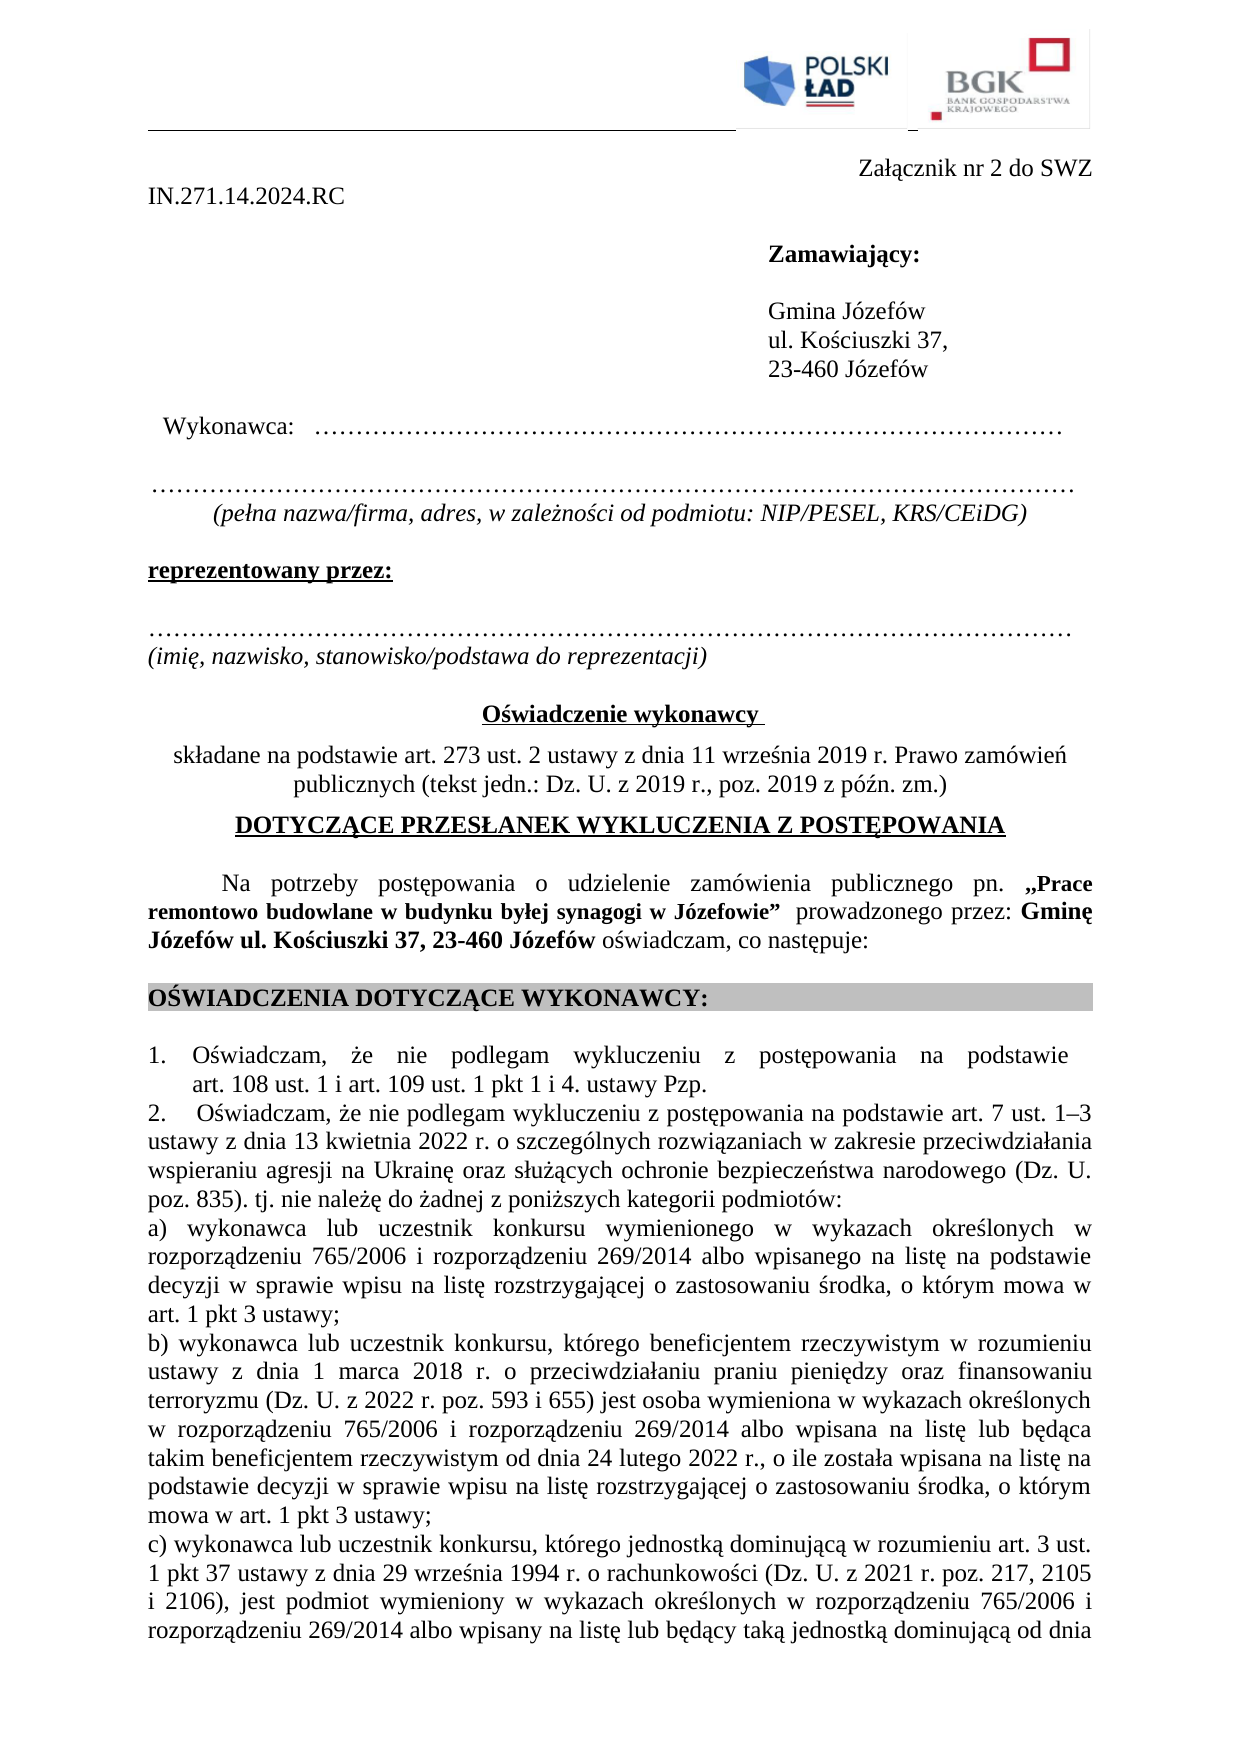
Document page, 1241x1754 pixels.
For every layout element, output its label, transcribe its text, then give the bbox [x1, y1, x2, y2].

text składane na podstawie art. 273 ust. 2 ustawy z dnia 11 września 2019 r. Prawo zamówień publicznych (tekst jedn.: Dz. U. z 2019 r., poz. 2019 z późn. zm.) [148, 740, 1093, 798]
text 2. Oświadczam, że nie podlegam wykluczeniu z postępowania na podstawie art. 7 ust. 1–3 ustawy z dnia 13 kwietnia 2022 r. o szczególnych rozwiązaniach w zakresie przeciwdziałania wspieraniu agresji na Ukrainę oraz służących ochronie bezpieczeństwa narodowego (Dz. U. poz. 835). tj. nie należę do żadnej z poniższych kategorii podmiotów: [148, 1098, 1093, 1213]
text reprezentowany przez: [148, 555, 1093, 584]
picture [736, 33, 908, 129]
text ul. Kościuszki 37, [768, 325, 1093, 354]
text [148, 1529, 1093, 1644]
text Oświadczenie wykonawcy [148, 699, 1093, 728]
text Załącznik nr 2 do SWZ [148, 153, 1093, 181]
text Zamawiający: [694, 239, 1093, 268]
text b) wykonawca lub uczestnik konkursu, którego beneficjentem rzeczywistym w rozumieniu ustawy z dnia 1 marca 2018 r. o przeciwdziałaniu praniu pieniędzy oraz finansowaniu terroryzmu (Dz. U. z 2022 r. poz. 593 i 655) jest osoba wymieniona w wykazach określonych w rozporządzeniu 765/2006 i rozporządzeniu 269/2014 albo wpisana na listę lub będąca takim beneficjentem rzeczywistym od dnia 24 lutego 2022 r., o ile została wpisana na listę na podstawie decyzji w sprawie wpisu na listę rozstrzygającej o zastosowaniu środka, o którym mowa w art. 1 pkt 3 ustawy; [148, 1328, 1093, 1529]
text (pełna nazwa/firma, adres, w zależności od podmiotu: NIP/PESEL, KRS/CEiDG) [148, 498, 1093, 526]
text Gmina Józefów [768, 296, 1093, 325]
picture [917, 29, 1091, 129]
text IN.271.14.2024.RC [148, 181, 1093, 210]
list Oświadczam, że nie podlegam wykluczeniu z postępowania na podstawie art. 108 ust. 1 i art. 109 ust. 1 pkt 1 i 4. ustawy Pzp. [148, 1040, 1093, 1098]
text DOTYCZĄCE PRZESŁANEK WYKLUCZENIA Z POSTĘPOWANIA [148, 810, 1093, 839]
text a) wykonawca lub uczestnik konkursu wymienionego w wykazach określonych w rozporządzeniu 765/2006 i rozporządzeniu 269/2014 albo wpisanego na listę na podstawie decyzji w sprawie wpisu na listę rozstrzygającej o zastosowaniu środka, o którym mowa w art. 1 pkt 3 ustawy; [148, 1213, 1093, 1328]
text Wykonawca: ……………………………………………………………………………… [148, 411, 1078, 440]
text Na potrzeby postępowania o udzielenie zamówienia publicznego pn. ,,Prace remontowo budowlane w budynku byłej synagogi w Józefowie” prowadzonego przez: Gminę Józefów ul. Kościuszki 37, 23-460 Józefów oświadczam, co następuje: [148, 868, 1093, 954]
text 23-460 Józefów [768, 354, 1093, 383]
text ………………………………………………………………………………………………… (imię, nazwisko, stanowisko/podstawa do reprezentacji) [148, 613, 1078, 670]
text ………………………………………………………………………………………………… [148, 469, 1078, 498]
text OŚWIADCZENIA DOTYCZĄCE WYKONAWCY: [148, 983, 1093, 1011]
